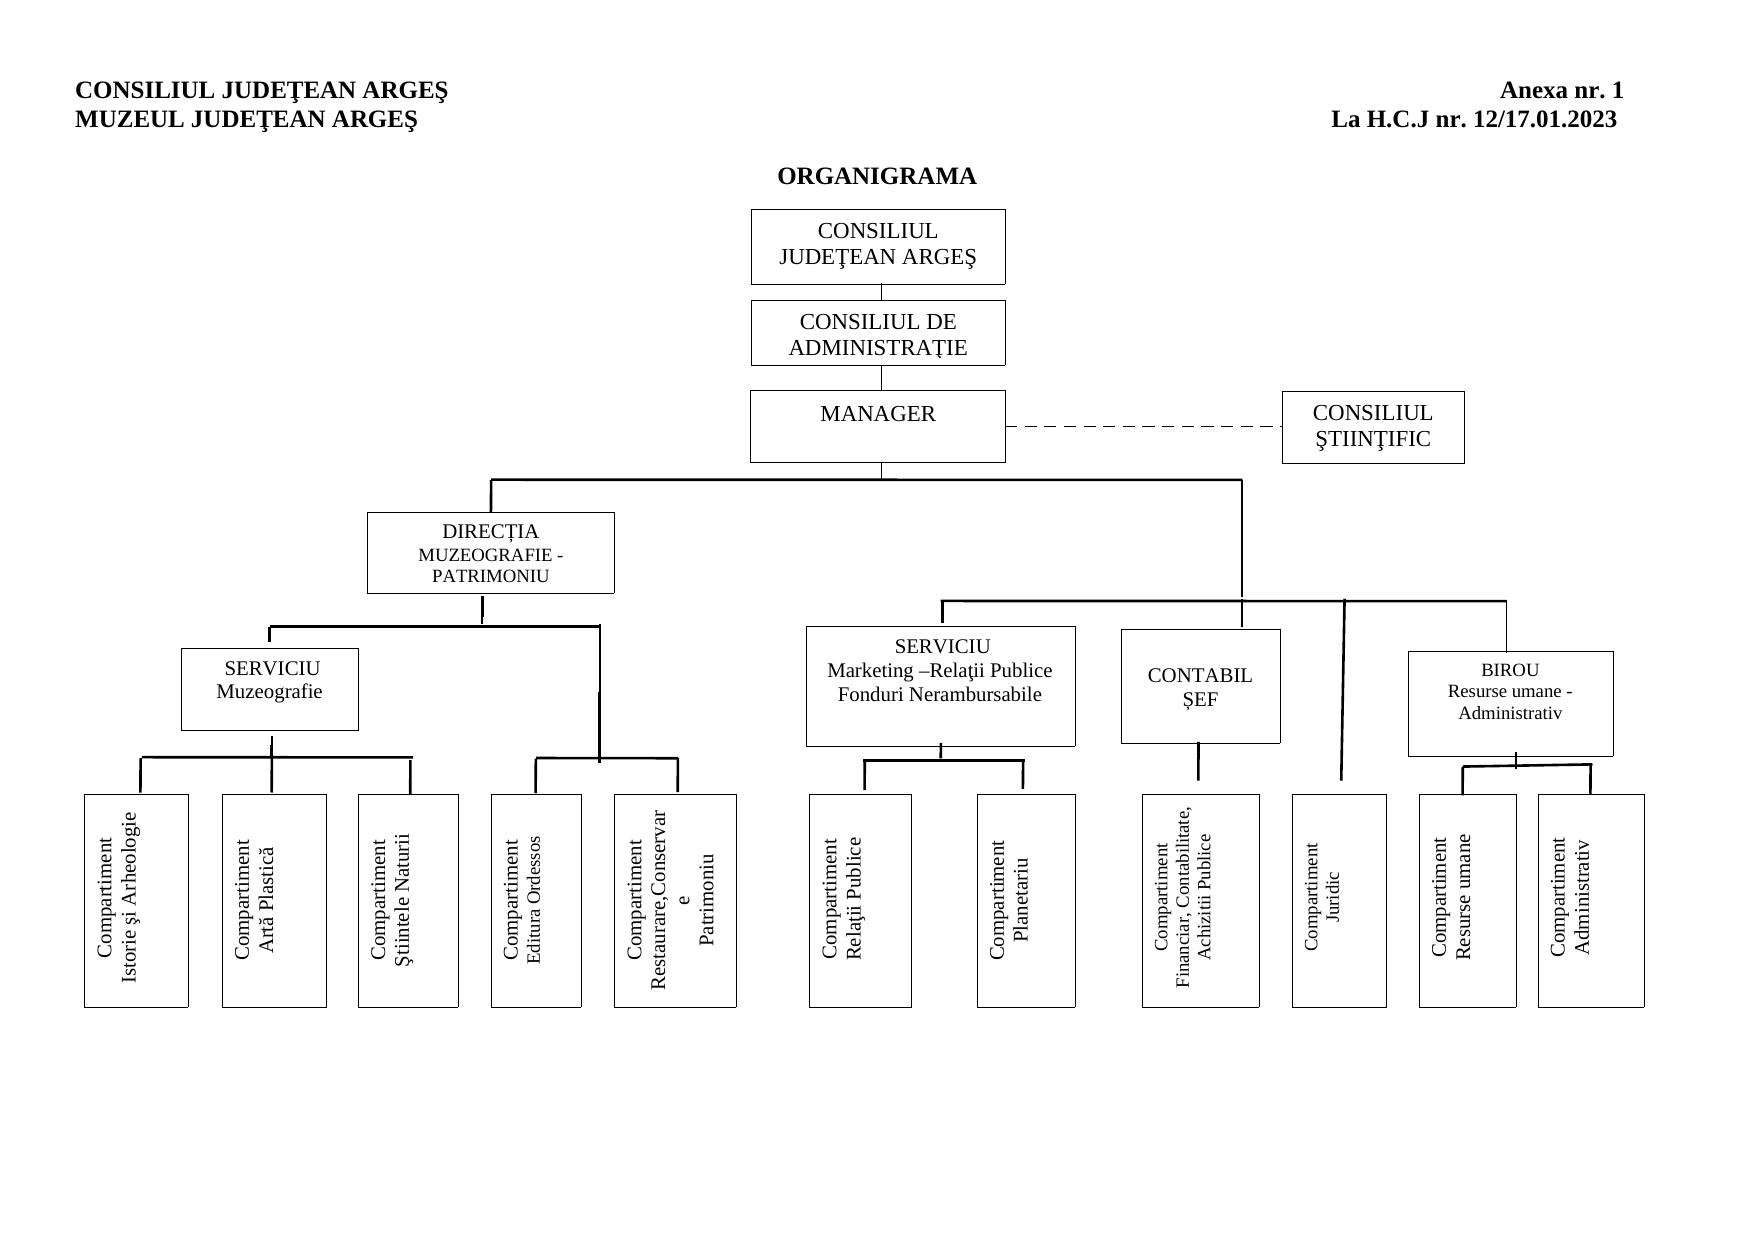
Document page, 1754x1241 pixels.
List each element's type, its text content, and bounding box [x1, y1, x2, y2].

text CONSILIUL JUDEŢEAN ARGEŞ Anexa nr. 1 [75, 75, 1679, 104]
text ORGANIGRAMA [75, 161, 1679, 190]
text MUZEUL JUDEŢEAN ARGEŞ La H.C.J nr. 12/17.01.2023 [75, 104, 1679, 132]
